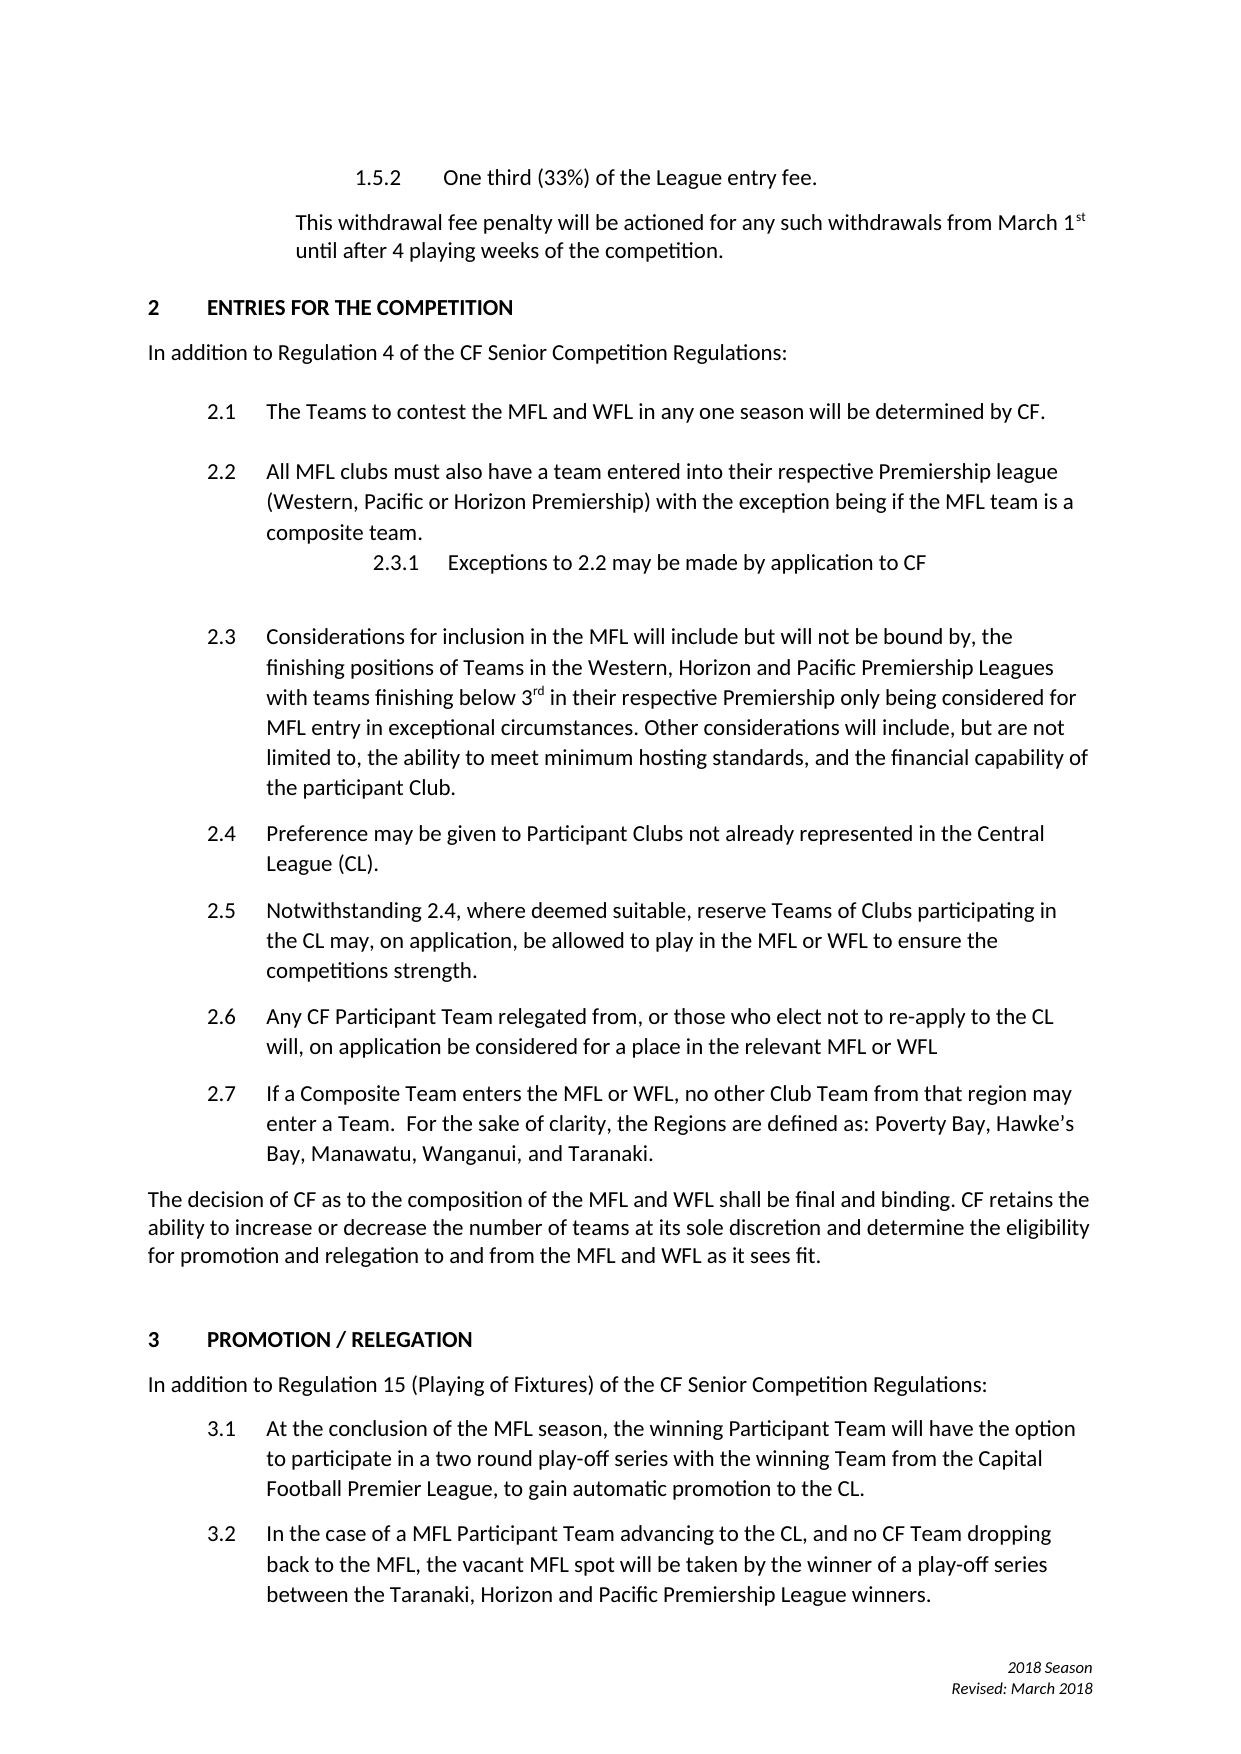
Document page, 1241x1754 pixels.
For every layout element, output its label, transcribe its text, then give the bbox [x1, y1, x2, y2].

list PROMOTION / RELEGATION [148, 1325, 1092, 1353]
list ENTRIES FOR THE COMPETITION [148, 293, 1092, 321]
list In the case of a MFL Participant Team advancing to the CL, and no CF Team dropping back to the MFL, the vacant MFL spot will be taken by the winner of a play-off series between the Taranaki, Horizon and Pacific Premiership League winners. [207, 1519, 1092, 1608]
text The decision of CF as to the composition of the MFL and WFL shall be final and binding. CF retains the ability to increase or decrease the number of teams at its sole discretion and determine the eligibility for promotion and relegation to and from the MFL and WFL as it sees fit. [148, 1185, 1092, 1269]
list All MFL clubs must also have a team entered into their respective Premiership league (Western, Pacific or Horizon Premiership) with the exception being if the MFL team is a composite team. [207, 457, 1092, 546]
text 2.3.1 Exceptions to 2.2 may be made by application to CF [373, 548, 1092, 576]
list Any CF Participant Team relegated from, or those who elect not to re-apply to the CL will, on application be considered for a place in the relevant MFL or WFL [207, 1002, 1092, 1060]
text This withdrawal fee penalty will be actioned for any such withdrawals from March 1st until after 4 playing weeks of the competition. [148, 208, 1092, 264]
text In addition to Regulation 15 (Playing of Fixtures) of the CF Senior Competition Regulations: [148, 1370, 1092, 1398]
list Notwithstanding 2.4, where deemed suitable, reserve Teams of Clubs participating in the CL may, on application, be allowed to play in the MFL or WFL to ensure the competitions strength. [207, 896, 1092, 984]
list If a Composite Team enters the MFL or WFL, no other Club Team from that region may enter a Team. For the sake of clarity, the Regions are defined as: Poverty Bay, Hawke’s Bay, Manawatu, Wanganui, and Taranaki. [207, 1079, 1092, 1167]
text In addition to Regulation 4 of the CF Senior Competition Regulations: [148, 338, 1092, 366]
list One third (33%) of the League entry fee. [354, 163, 1092, 191]
list The Teams to contest the MFL and WFL in any one season will be determined by CF. [207, 397, 1092, 425]
list Considerations for inclusion in the MFL will include but will not be bound by, the finishing positions of Teams in the Western, Horizon and Pacific Premiership Leagues with teams finishing below 3rd in their respective Premiership only being considered for MFL entry in exceptional circumstances. Other considerations will include, but are not limited to, the ability to meet minimum hosting standards, and the financial capability of the participant Club. [207, 622, 1092, 802]
list Preference may be given to Participant Clubs not already represented in the Central League (CL). [207, 819, 1092, 877]
list At the conclusion of the MFL season, the winning Participant Team will have the option to participate in a two round play-off series with the winning Team from the Capital Football Premier League, to gain automatic promotion to the CL. [207, 1414, 1092, 1502]
